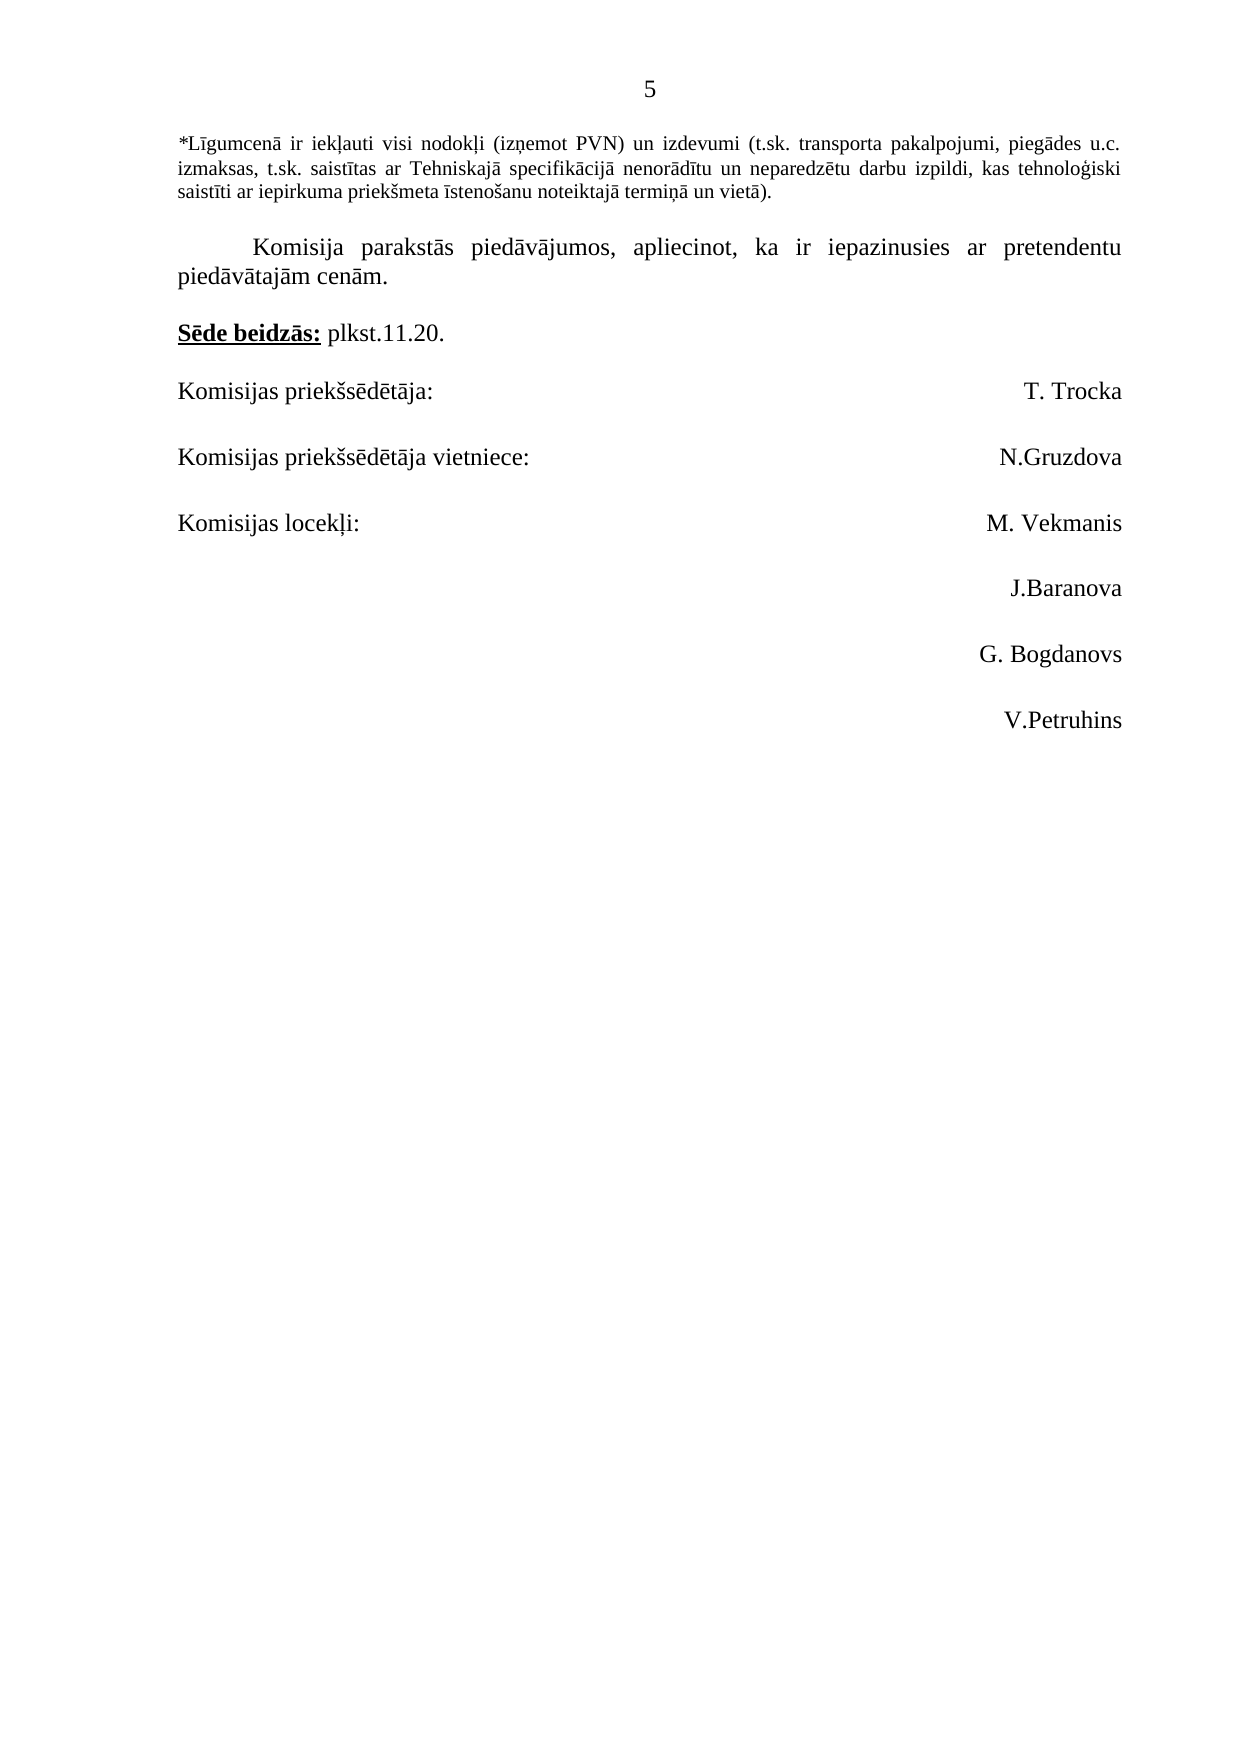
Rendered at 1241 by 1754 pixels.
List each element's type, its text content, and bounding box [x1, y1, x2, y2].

text *Līgumcenā ir iekļauti visi nodokļi (izņemot PVN) un izdevumi (t.sk. transporta pakalpojumi, piegādes u.c. izmaksas, t.sk. saistītas ar Tehniskajā specifikācijā nenorādītu un neparedzētu darbu izpildi, kas tehnoloģiski saistīti ar iepirkuma priekšmeta īstenošanu noteiktajā termiņā un vietā). [177, 131, 1122, 203]
text Sēde beidzās: plkst.11.20. [177, 318, 1122, 347]
text J.Baranova [177, 573, 1122, 602]
text Komisijas priekšsēdētāja: T. Trocka [177, 376, 1122, 405]
text Komisija parakstās piedāvājumos, apliecinot, ka ir iepazinusies ar pretendentu piedāvātajām cenām. [177, 232, 1122, 290]
text G. Bogdanovs [177, 639, 1122, 668]
text Komisijas priekšsēdētāja vietniece: N.Gruzdova [177, 442, 1122, 471]
text V.Petruhins [177, 705, 1122, 734]
text Komisijas locekļi: M. Vekmanis [177, 508, 1122, 536]
